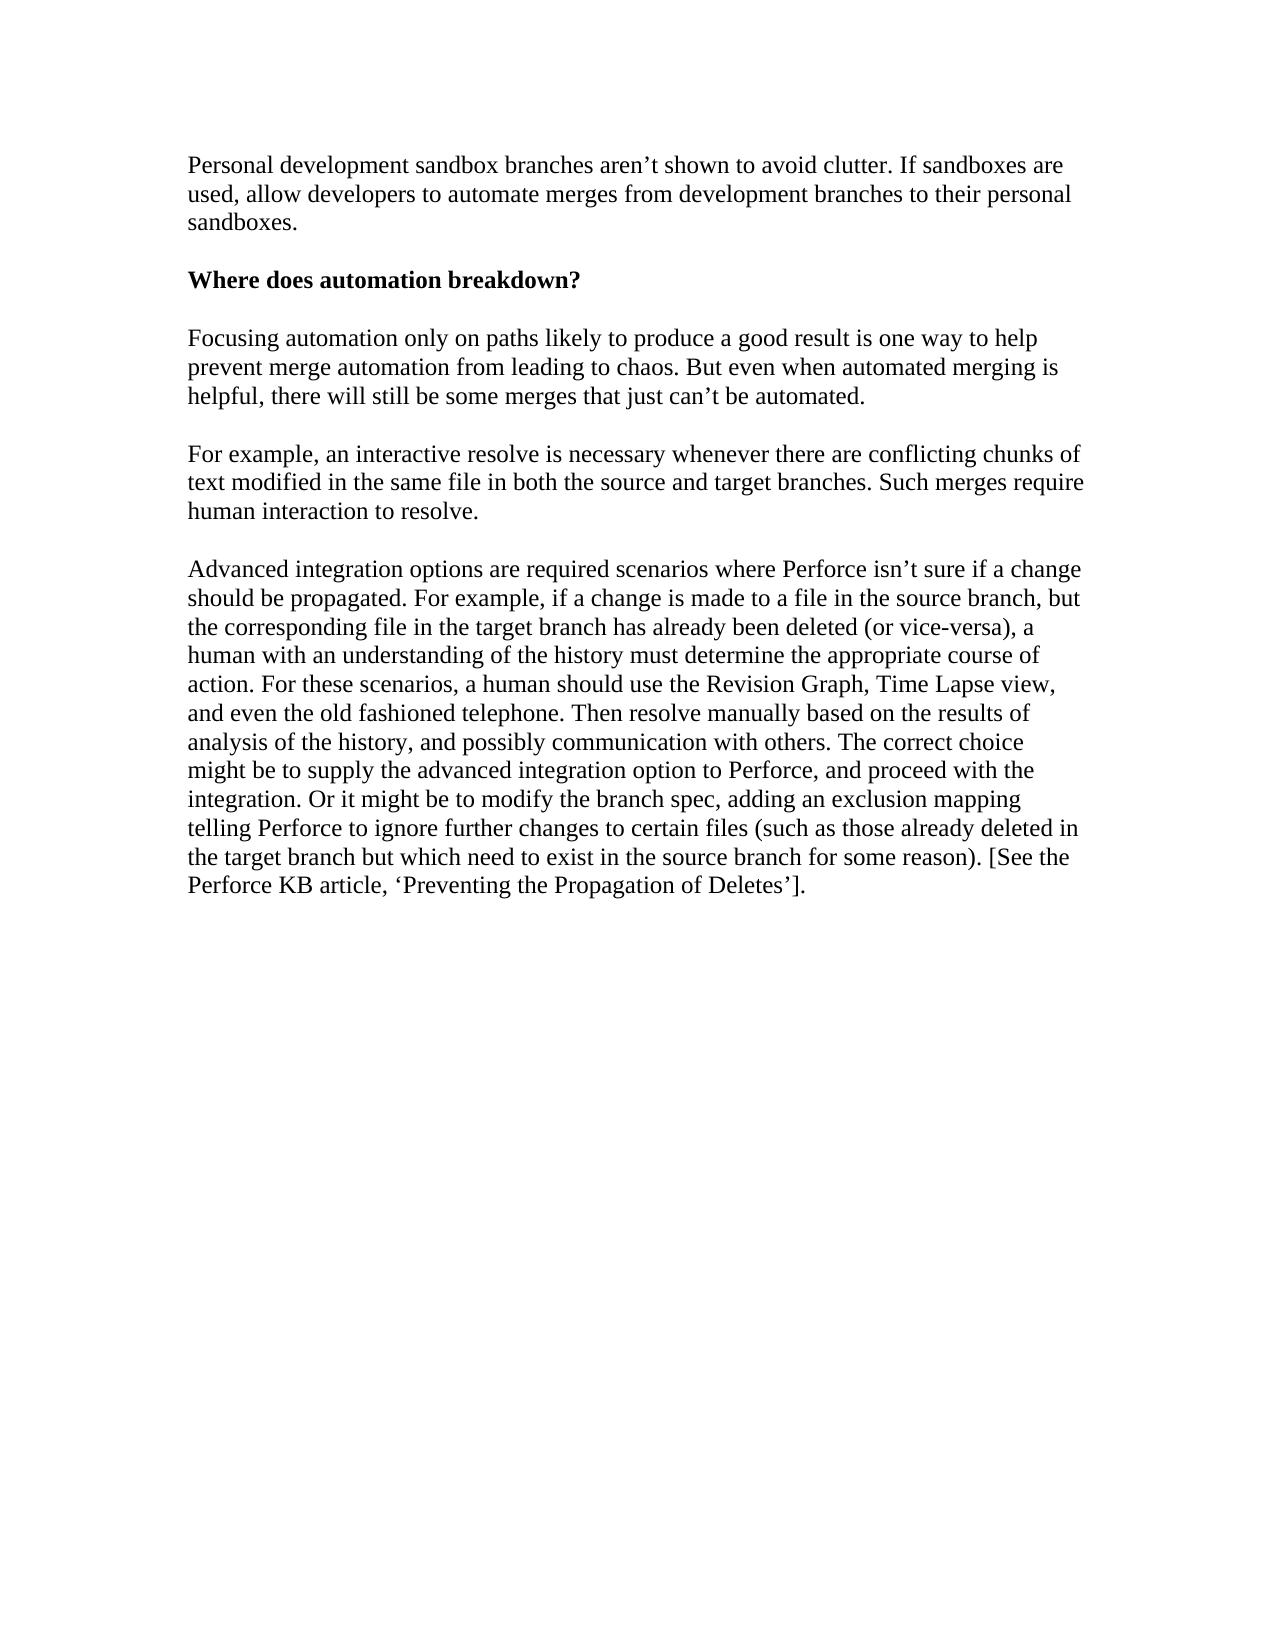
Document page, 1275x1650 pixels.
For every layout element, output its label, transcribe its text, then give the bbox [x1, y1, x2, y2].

text Advanced integration options are required scenarios where Perforce isn’t sure if a change should be propagated. For example, if a change is made to a file in the source branch, but the corresponding file in the target branch has already been deleted (or vice-versa), a human with an understanding of the history must determine the appropriate course of action. For these scenarios, a human should use the Revision Graph, Time Lapse view, and even the old fashioned telephone. Then resolve manually based on the results of analysis of the history, and possibly communication with others. The correct choice might be to supply the advanced integration option to Perforce, and proceed with the integration. Or it might be to modify the branch spec, adding an exclusion mapping telling Perforce to ignore further changes to certain files (such as those already deleted in the target branch but which need to exist in the source branch for some reason). [See the Perforce KB article, ‘Preventing the Propagation of Deletes’]. [187, 554, 1087, 899]
text Personal development sandbox branches aren’t shown to avoid clutter. If sandboxes are used, allow developers to automate merges from development branches to their personal sandboxes. [187, 150, 1087, 236]
text Focusing automation only on paths likely to produce a good result is one way to help prevent merge automation from leading to chaos. But even when automated merging is helpful, there will still be some merges that just can’t be automated. [187, 323, 1087, 409]
text Where does automation breakdown? [187, 265, 1087, 294]
text For example, an interactive resolve is necessary whenever there are conflicting chunks of text modified in the same file in both the source and target branches. Such merges require human interaction to resolve. [187, 439, 1087, 525]
